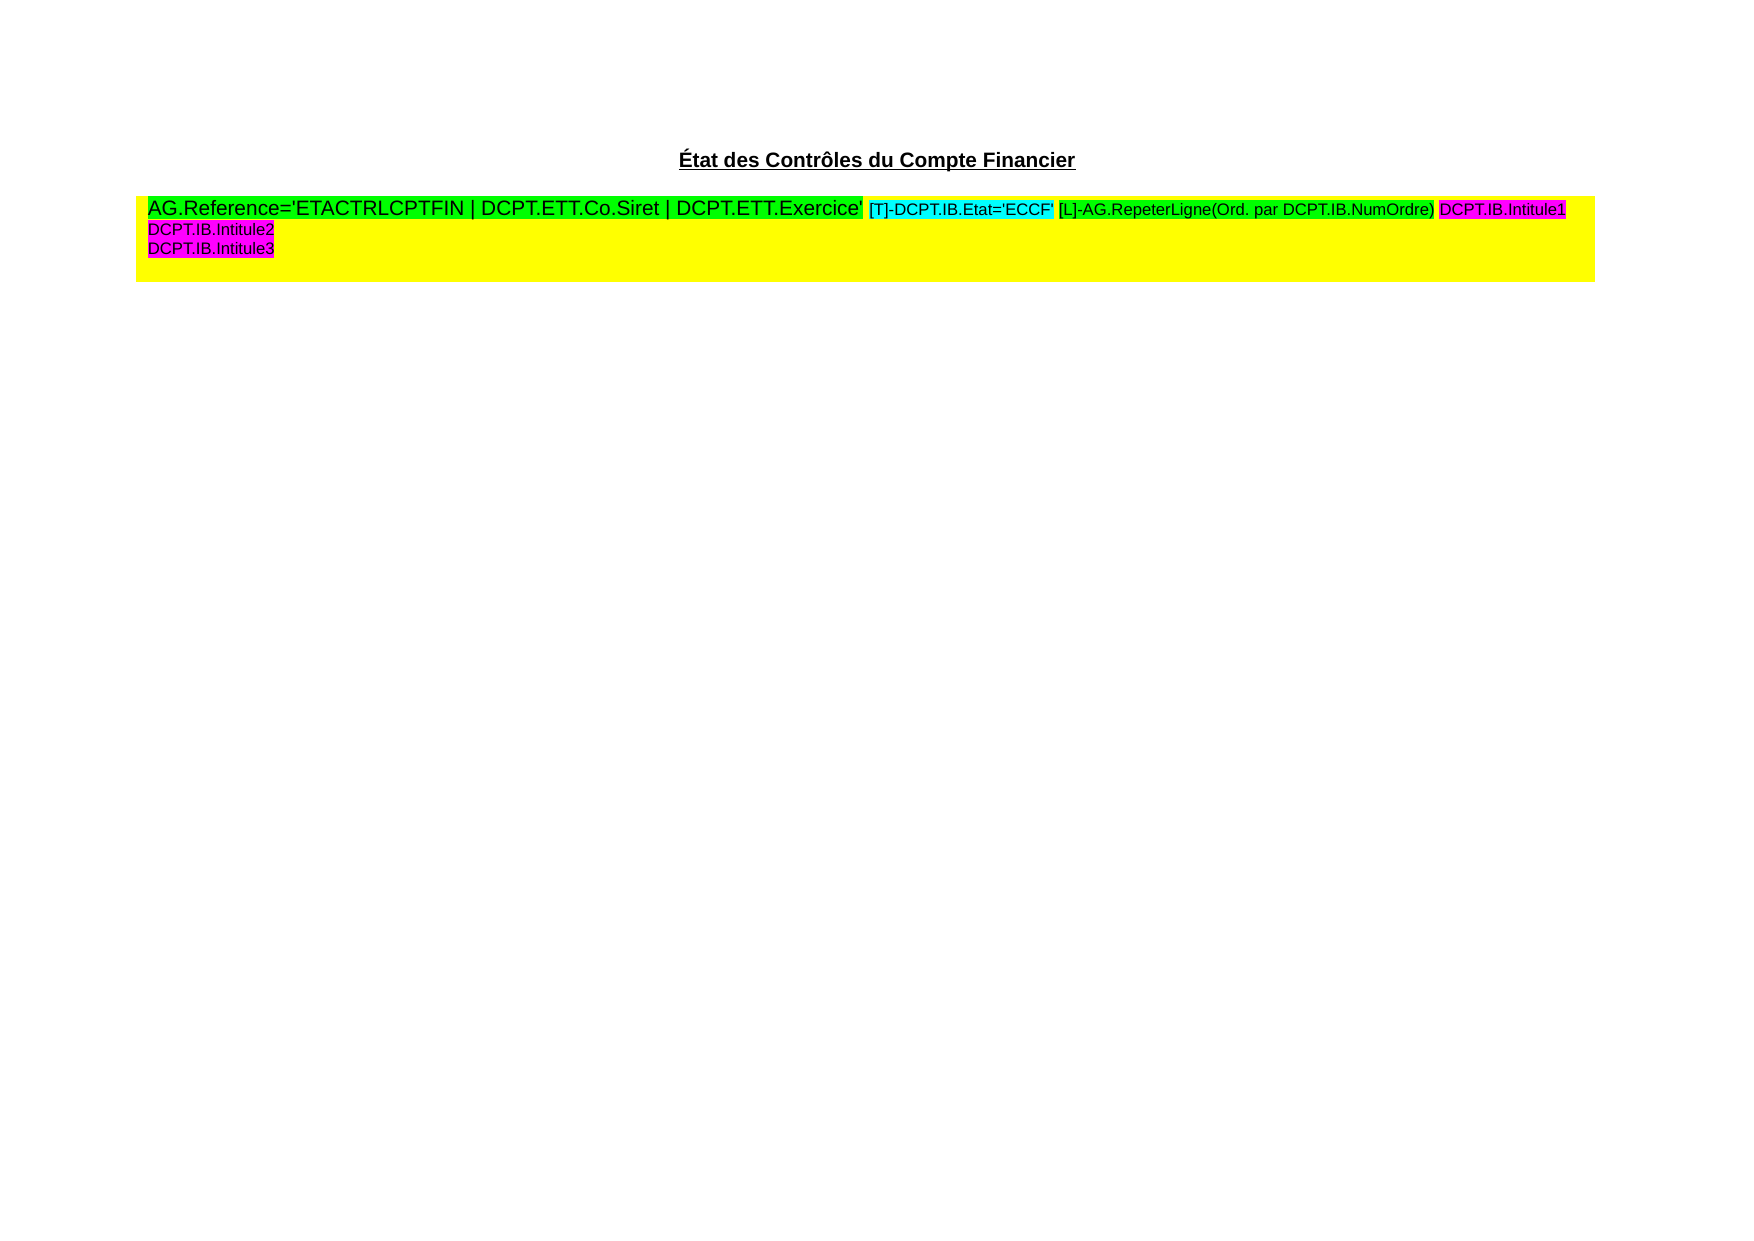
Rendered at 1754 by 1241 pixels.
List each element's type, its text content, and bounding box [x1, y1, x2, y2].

text État des Contrôles du Compte Financier [148, 148, 1606, 172]
table_header AG.Reference='ETACTRLCPTFIN | DCPT.ETT.Co.Siret | DCPT.ETT.Exercice' [T]-DCPT.IB.Etat='ECCF' [L]-AG.RepeterLigne(Ord. par DCPT.IB.NumOrdre) DCPT.IB.Intitule1 DCPT.IB.Intitule2 DCPT.IB.Intitule3 [136, 196, 1595, 282]
